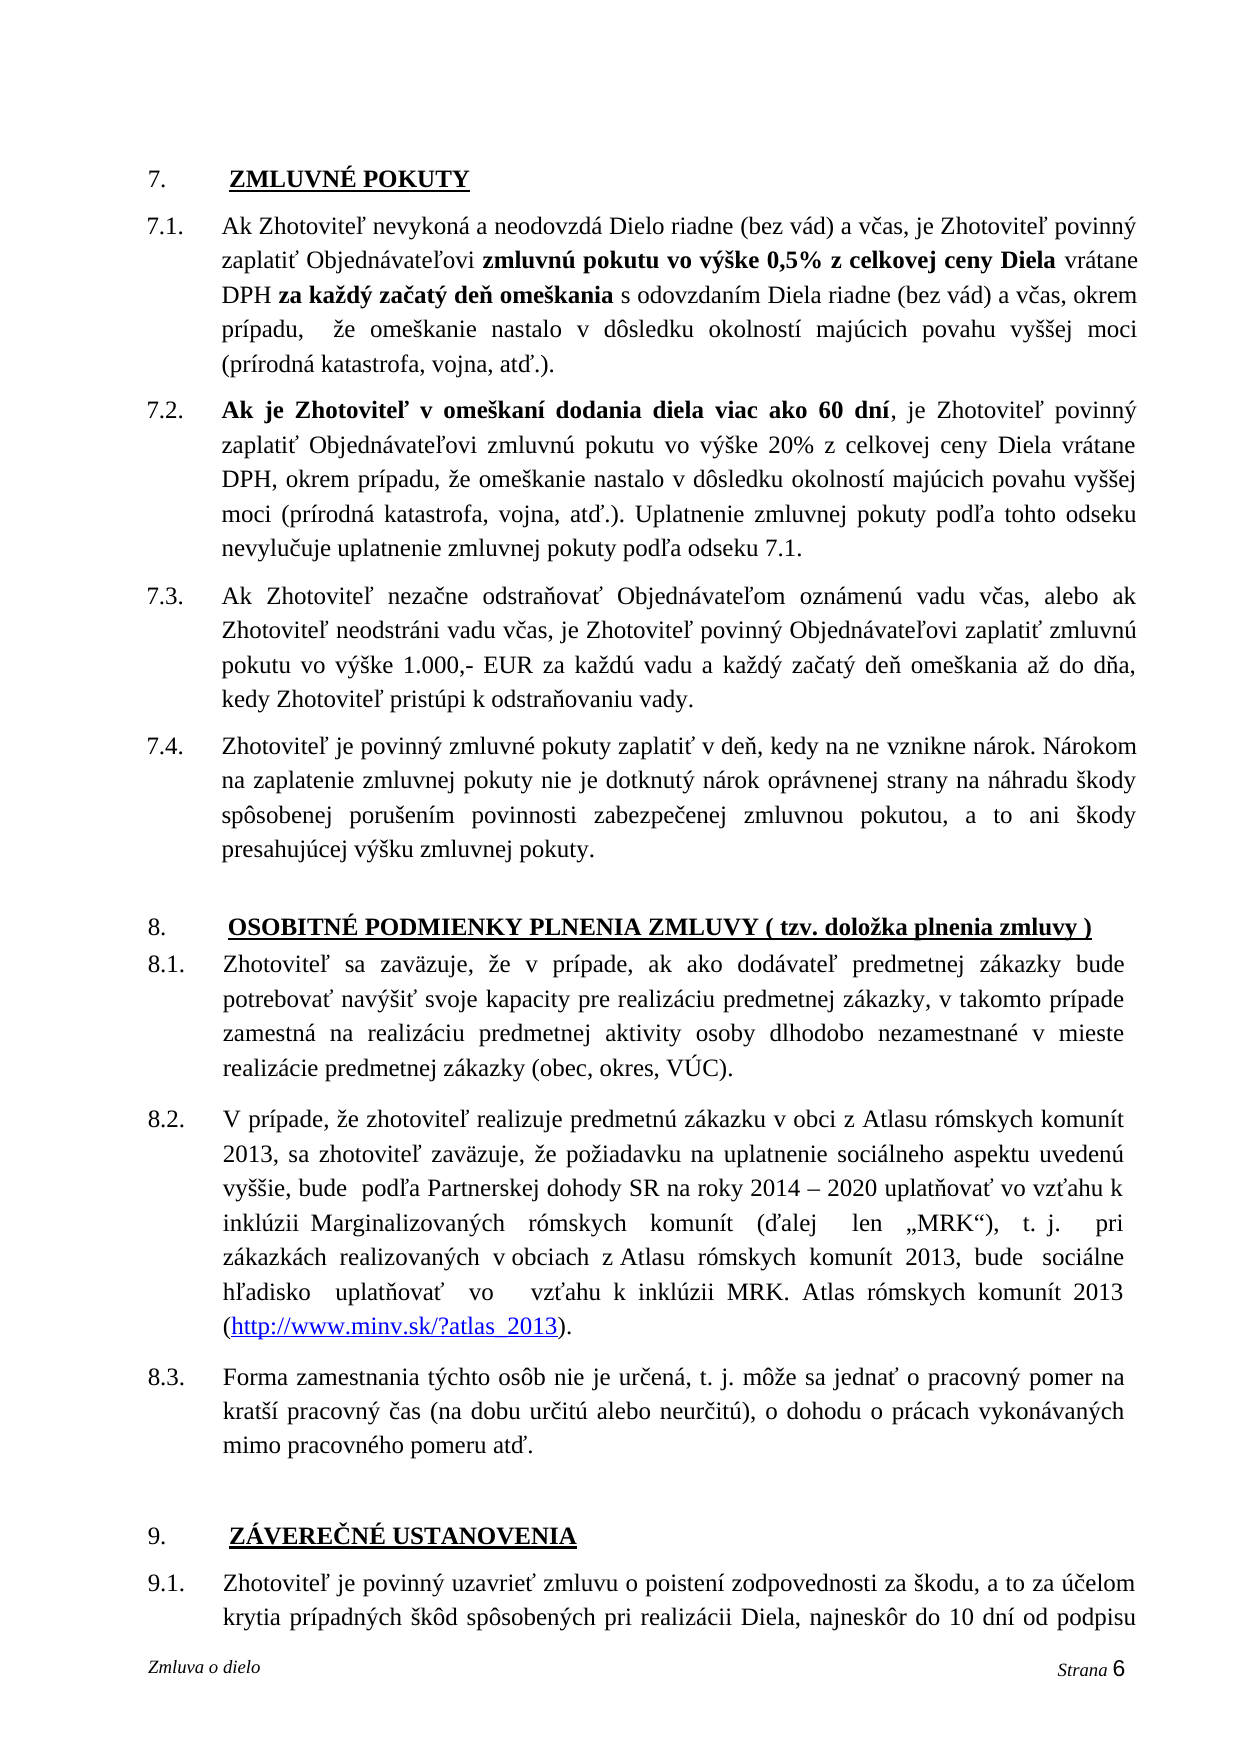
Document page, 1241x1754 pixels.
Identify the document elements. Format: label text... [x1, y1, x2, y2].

list Zhotoviteľ sa zaväzuje, že v prípade, ak ako dodávateľ predmetnej zákazky bude potrebovať navýšiť svoje kapacity pre realizáciu predmetnej zákazky, v takomto prípade zamestná na realizáciu predmetnej aktivity osoby dlhodobo nezamestnané v mieste realizácie predmetnej zákazky (obec, okres, VÚC). [148, 949, 1125, 1081]
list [148, 1568, 1137, 1631]
list Zhotoviteľ je povinný zmluvné pokuty zaplatiť v deň, kedy na ne vznikne nárok. Nárokom na zaplatenie zmluvnej pokuty nie je dotknutý nárok oprávnenej strany na náhradu škody spôsobenej porušením povinnosti zabezpečenej zmluvnou pokutou, a to ani škody presahujúcej výšku zmluvnej pokuty. [146, 731, 1137, 863]
list Ak je Zhotoviteľ v omeškaní dodania diela viac ako 60 dní, je Zhotoviteľ povinný zaplatiť Objednávateľovi zmluvnú pokutu vo výške 20% z celkovej ceny Diela vrátane DPH, okrem prípadu, že omeškanie nastalo v dôsledku okolností majúcich povahu vyššej moci (prírodná katastrofa, vojna, atď.). Uplatnenie zmluvnej pokuty podľa tohto odseku nevylučuje uplatnenie zmluvnej pokuty podľa odseku 7.1. [146, 396, 1137, 562]
list Forma zamestnania týchto osôb nie je určená, t. j. môže sa jednať o pracovný pomer na kratší pracovný čas (na dobu určitú alebo neurčitú), o dohodu o prácach vykonávaných mimo pracovného pomeru atď. [148, 1362, 1125, 1459]
subtitle ZMLUVNÉ POKUTY [148, 164, 1148, 193]
subtitle ZÁVEREČNÉ USTANOVENIA [148, 1521, 1148, 1550]
list V prípade, že zhotoviteľ realizuje predmetnú zákazku v obci z Atlasu rómskych komunít 2013, sa zhotoviteľ zaväzuje, že požiadavku na uplatnenie sociálneho aspektu uvedenú vyššie, bude podľa Partnerskej dohody SR na roky 2014 – 2020 uplatňovať vo vzťahu k inklúzii Marginalizovaných rómskych komunít (ďalej len „MRK“), t. j. pri zákazkách realizovaných v obciach z Atlasu rómskych komunít 2013, bude sociálne hľadisko uplatňovať vo vzťahu k inklúzii MRK. Atlas rómskych komunít 2013 (http://www.minv.sk/?atlas_2013). [148, 1104, 1125, 1340]
list Ak Zhotoviteľ nezačne odstraňovať Objednávateľom oznámenú vadu včas, alebo ak Zhotoviteľ neodstráni vadu včas, je Zhotoviteľ povinný Objednávateľovi zaplatiť zmluvnú pokutu vo výške 1.000,- EUR za každú vadu a každý začatý deň omeškania až do dňa, kedy Zhotoviteľ pristúpi k odstraňovaniu vady. [146, 581, 1137, 713]
list Ak Zhotoviteľ nevykoná a neodovzdá Dielo riadne (bez vád) a včas, je Zhotoviteľ povinný zaplatiť Objednávateľovi zmluvnú pokutu vo výške 0,5% z celkovej ceny Diela vrátane DPH za každý začatý deň omeškania s odovzdaním Diela riadne (bez vád) a včas, okrem prípadu, že omeškanie nastalo v dôsledku okolností majúcich povahu vyššej moci (prírodná katastrofa, vojna, atď.). [146, 211, 1138, 377]
subtitle OSOBITNÉ PODMIENKY PLNENIA ZMLUVY ( tzv. doložka plnenia zmluvy ) [148, 912, 1148, 941]
